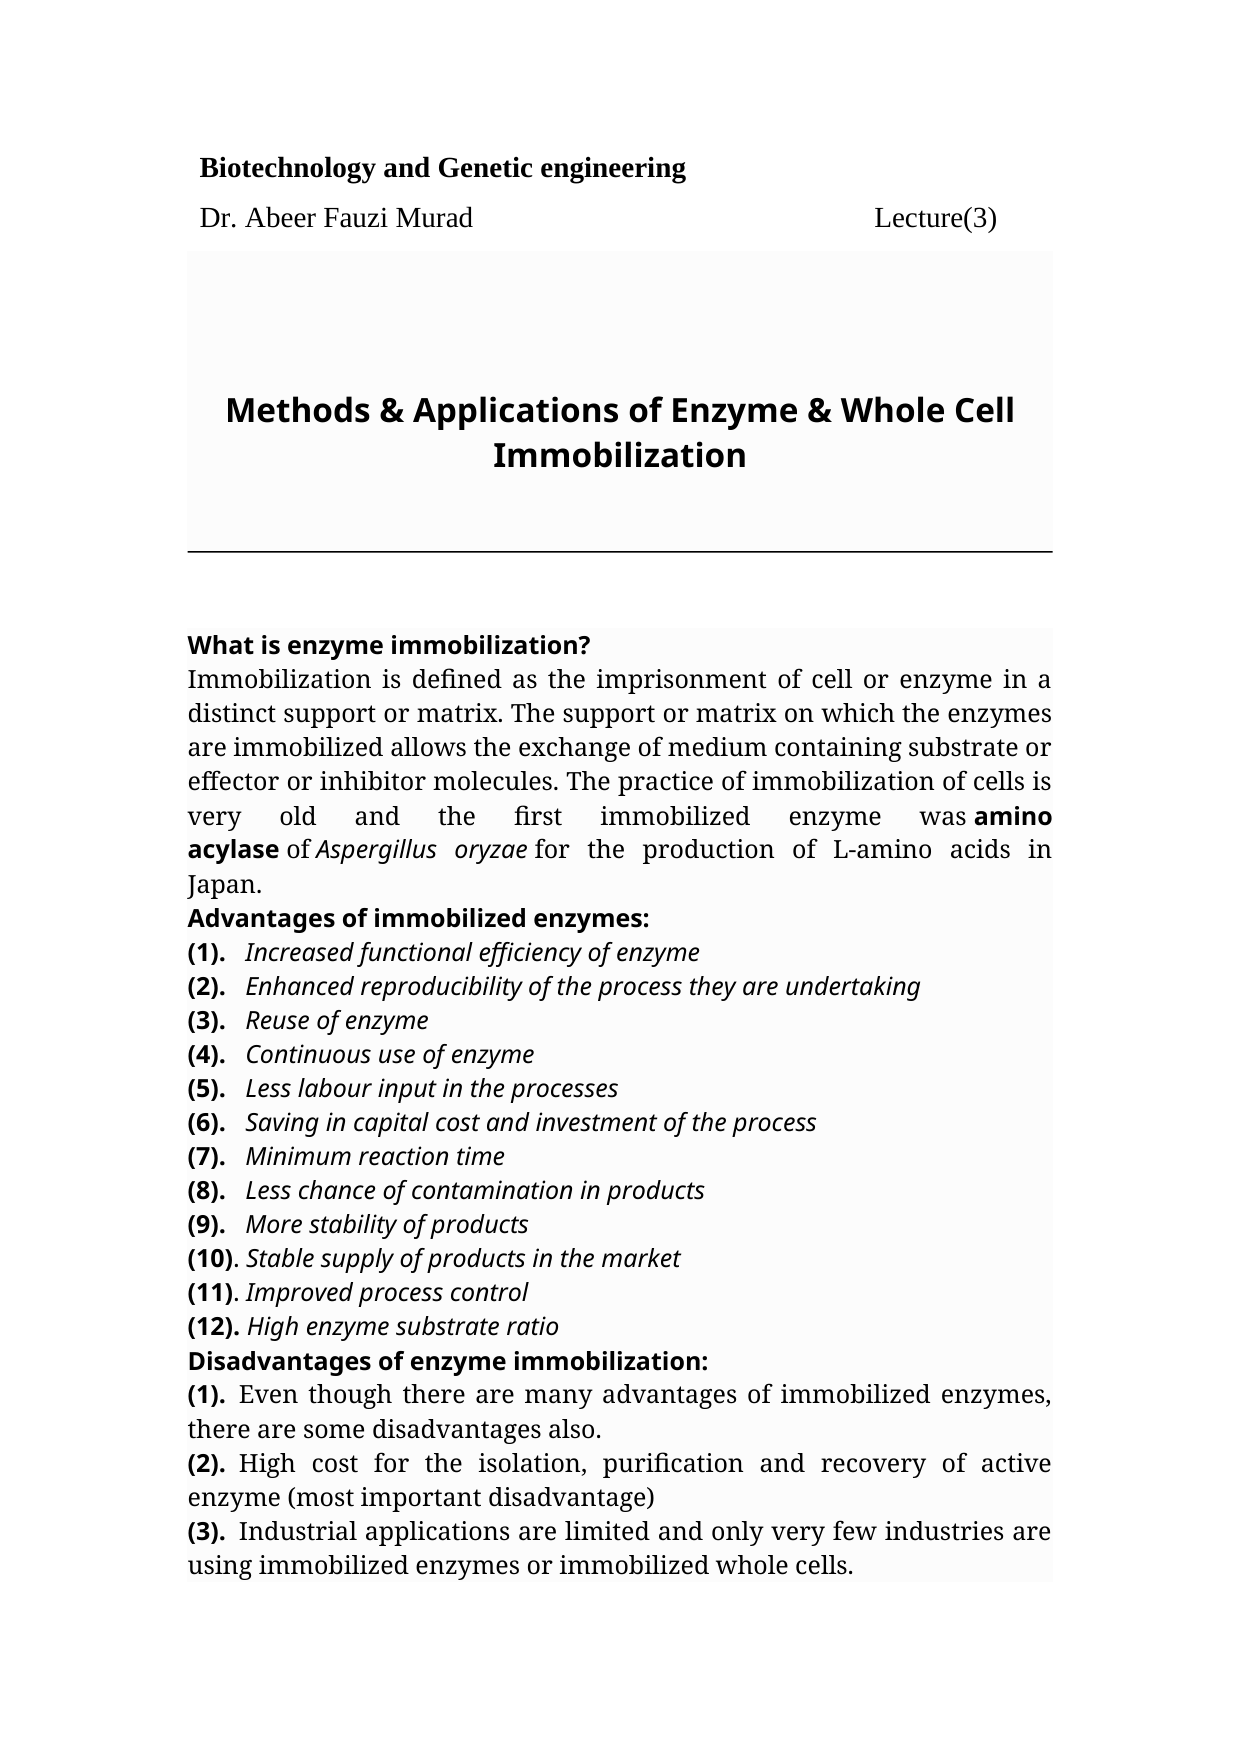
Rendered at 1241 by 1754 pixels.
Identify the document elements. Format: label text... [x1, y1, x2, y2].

text What is enzyme immobilization? [187, 628, 1053, 662]
text (7). Minimum reaction time [187, 1139, 1053, 1173]
text (5). Less labour input in the processes [187, 1071, 1053, 1105]
text Dr. Abeer Fauzi Murad Lecture(3) [199, 200, 1041, 234]
text (9). More stability of products [187, 1207, 1053, 1241]
text (12). High enzyme substrate ratio [187, 1309, 1053, 1343]
text (1). Increased functional efficiency of enzyme [187, 934, 1053, 968]
text Biotechnology and Genetic engineering [199, 150, 1041, 183]
text (4). Continuous use of enzyme [187, 1037, 1053, 1071]
text (11). Improved process control [187, 1275, 1053, 1309]
text Immobilization is defined as the imprisonment of cell or enzyme in a distinct support or matrix. The support or matrix on which the enzymes are immobilized allows the exchange of medium containing substrate or effector or inhibitor molecules. The practice of immobilization of cells is very old and the first immobilized enzyme was amino acylase of Aspergillus oryzae for the production of L-amino acids in Japan. [187, 662, 1053, 900]
text (3). Industrial applications are limited and only very few industries are using immobilized enzymes or immobilized whole cells. [187, 1513, 1053, 1582]
text (3). Reuse of enzyme [187, 1002, 1053, 1037]
text (6). Saving in capital cost and investment of the process [187, 1105, 1053, 1139]
text (2). Enhanced reproducibility of the process they are undertaking [187, 968, 1053, 1002]
text Methods & Applications of Enzyme & Whole Cell Immobilization [187, 387, 1053, 551]
text (1). Even though there are many advantages of immobilized enzymes, there are some disadvantages also. [187, 1377, 1053, 1445]
text Disadvantages of enzyme immobilization: [187, 1343, 1053, 1377]
text (10). Stable supply of products in the market [187, 1241, 1053, 1275]
text Advantages of immobilized enzymes: [187, 900, 1053, 934]
text (2). High cost for the isolation, purification and recovery of active enzyme (most important disadvantage) [187, 1445, 1053, 1513]
text (8). Less chance of contamination in products [187, 1173, 1053, 1207]
